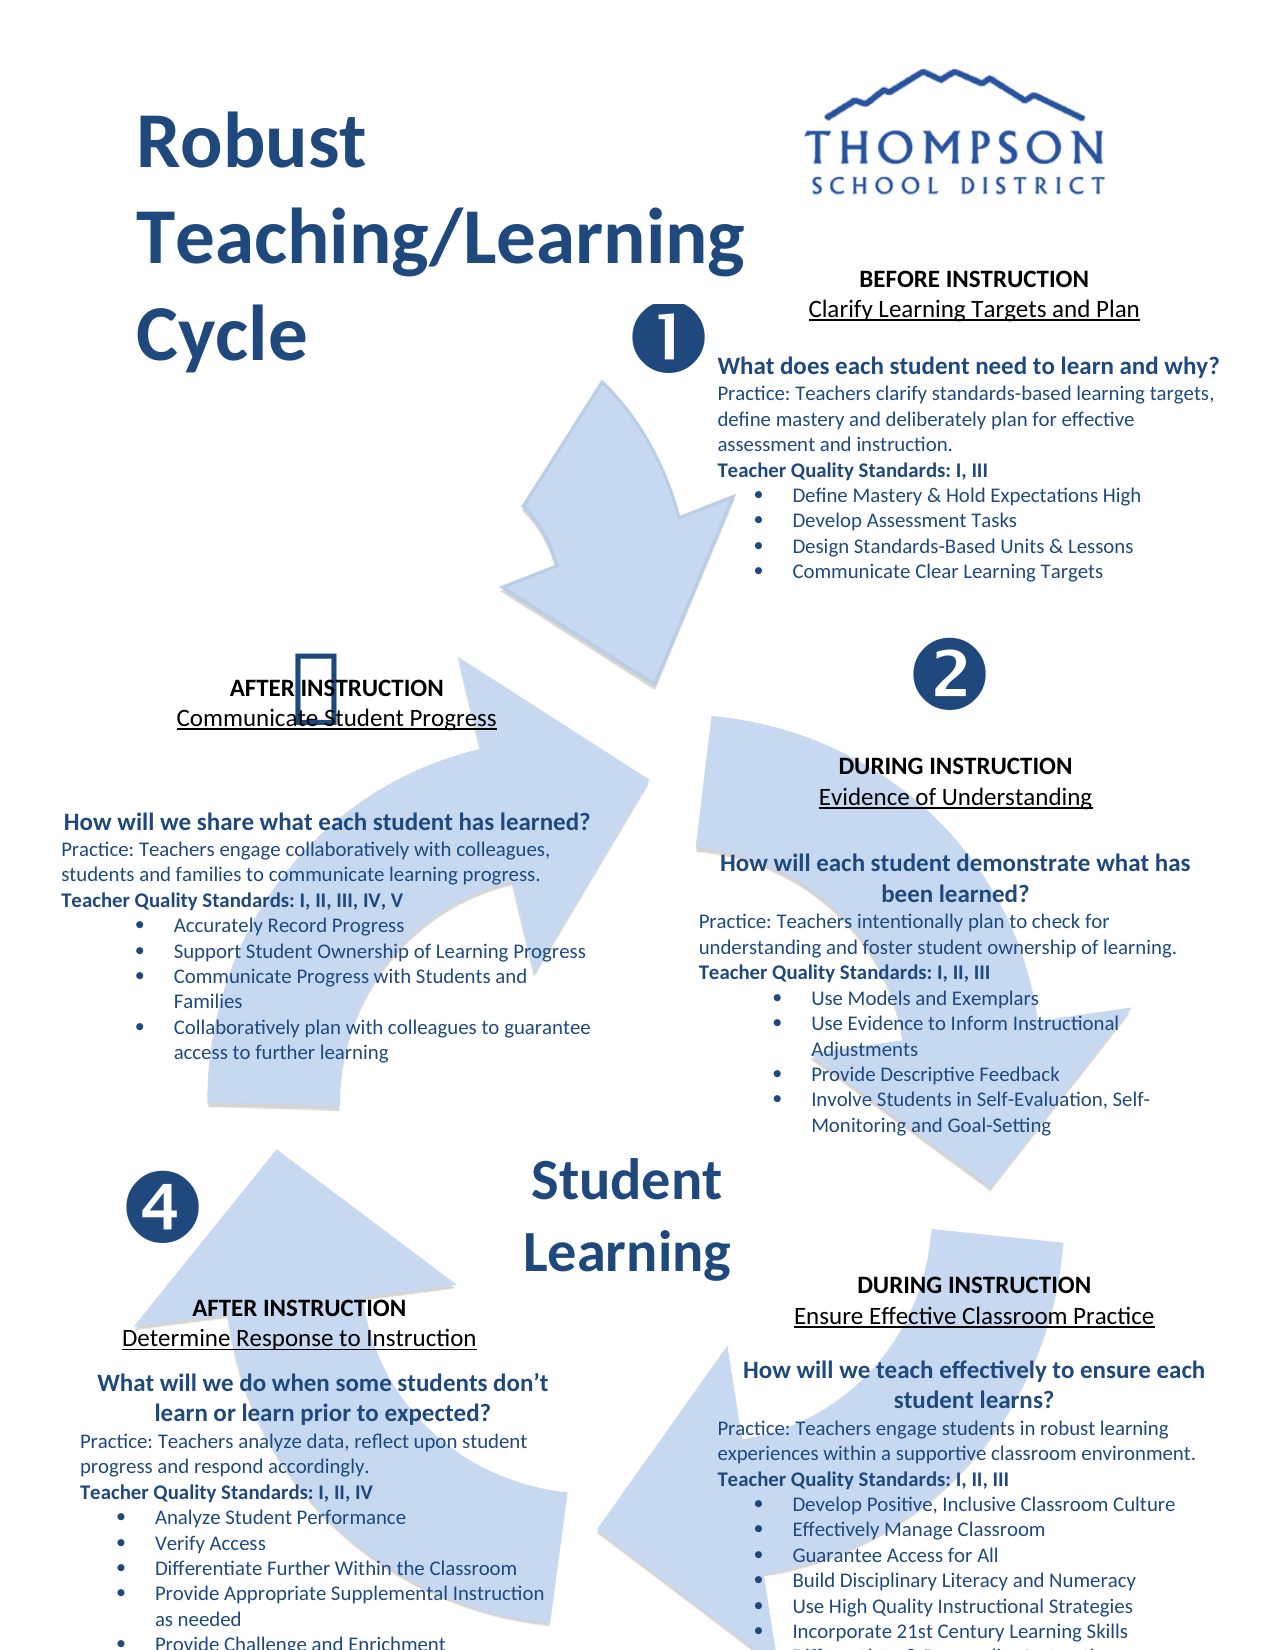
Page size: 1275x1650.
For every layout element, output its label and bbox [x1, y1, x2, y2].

picture [796, 48, 1115, 224]
